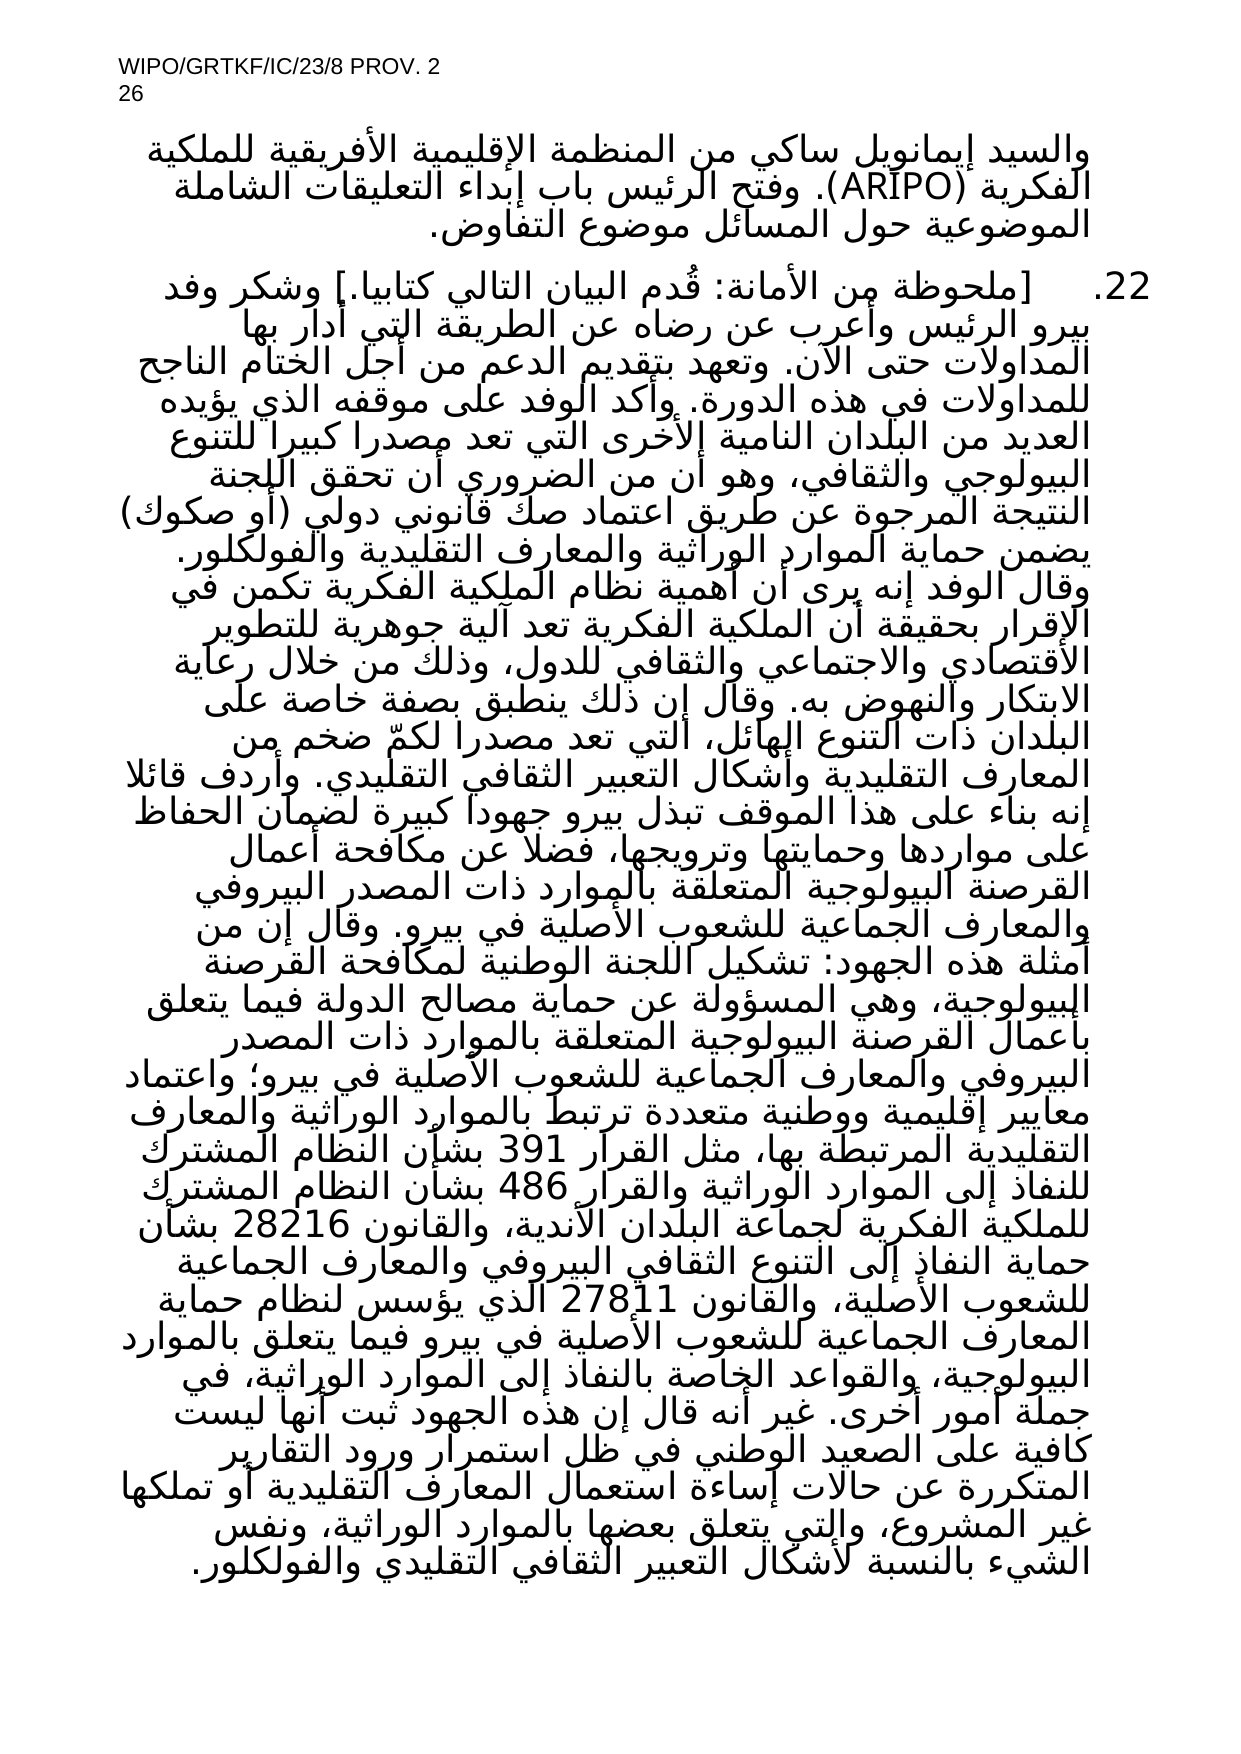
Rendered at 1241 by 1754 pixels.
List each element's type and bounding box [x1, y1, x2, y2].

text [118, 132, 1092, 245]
text [118, 270, 1092, 1582]
